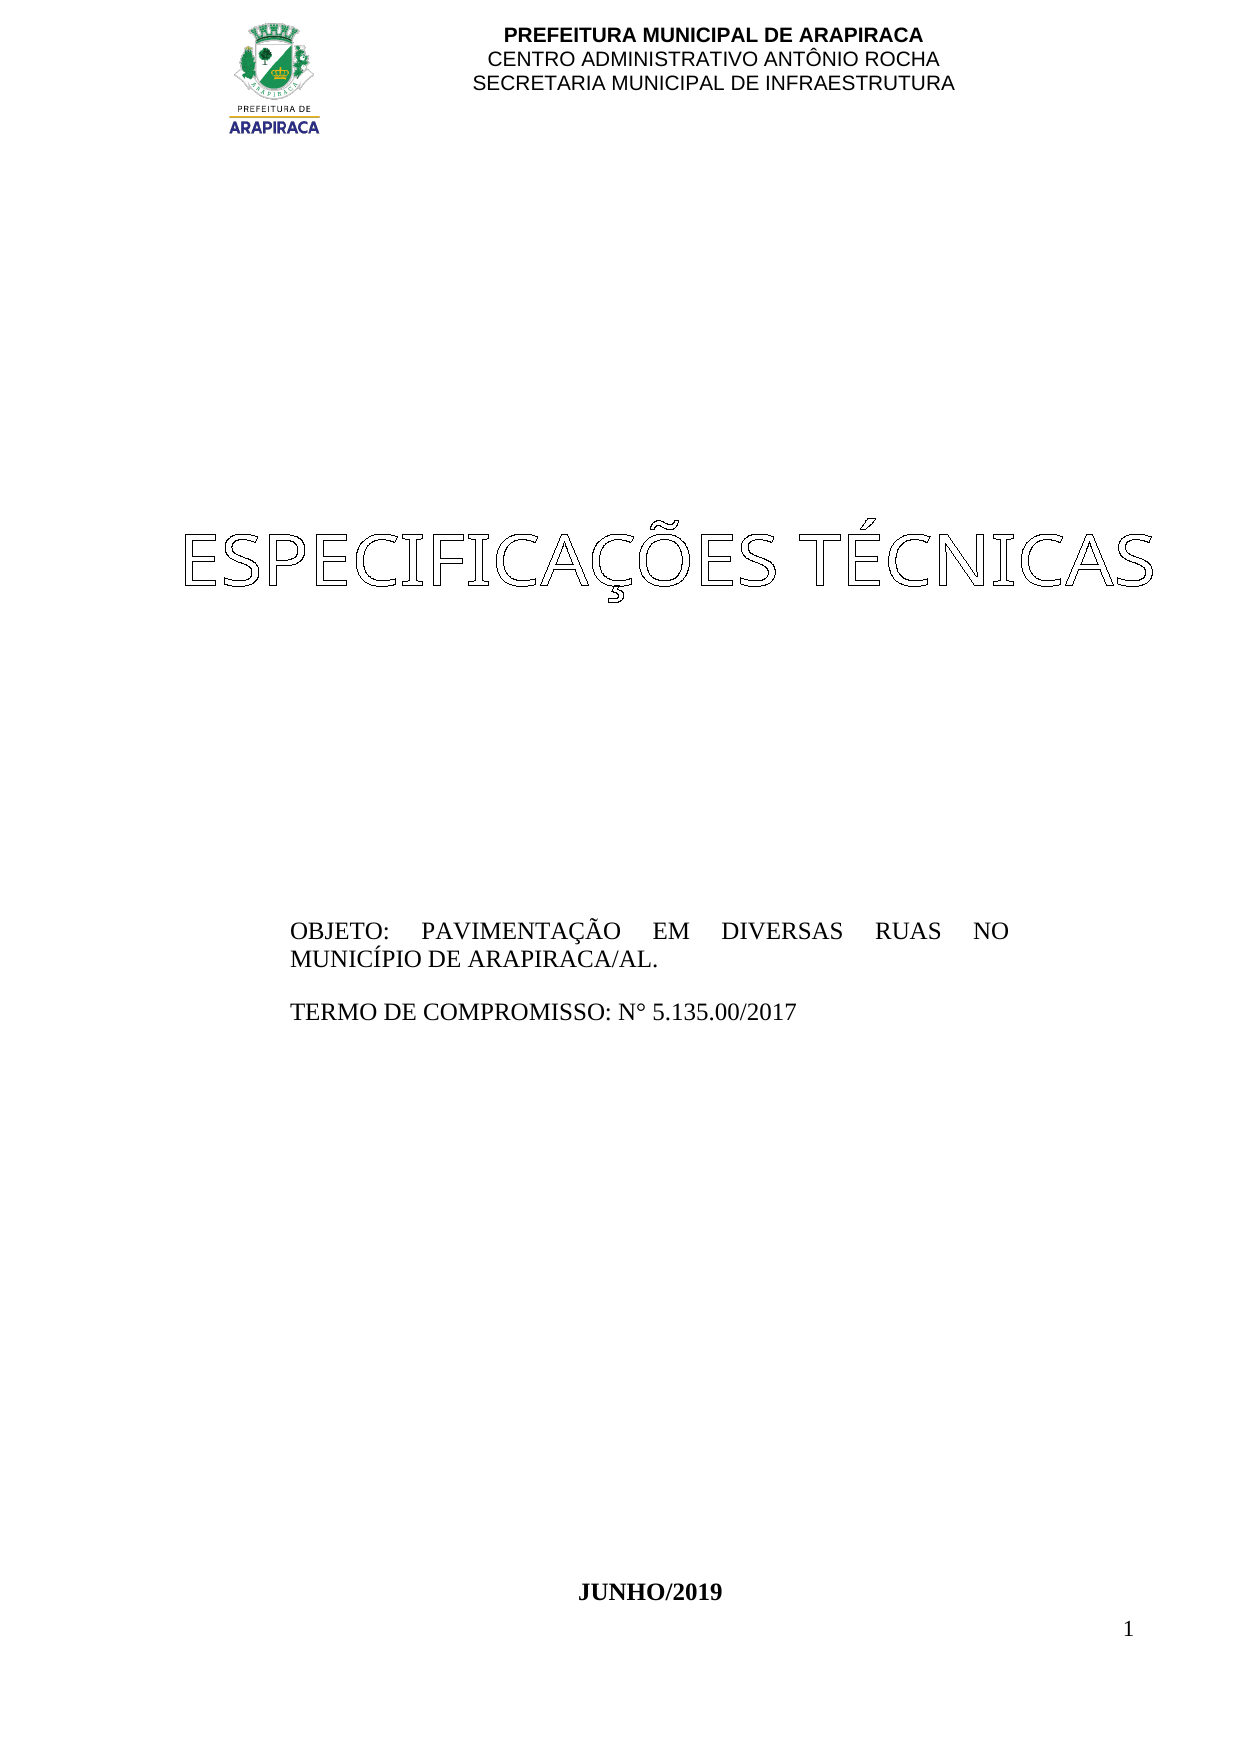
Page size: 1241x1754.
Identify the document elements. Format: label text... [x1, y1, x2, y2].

text TERMO DE COMPROMISSO: N° 5.135.00/2017 [290, 997, 1010, 1026]
text OBJETO: PAVIMENTAÇÃO EM DIVERSAS RUAS NO MUNICÍPIO DE ARAPIRACA/AL. [290, 916, 1010, 973]
text JUNHO/2019 [290, 1577, 1010, 1606]
picture [209, 6, 335, 146]
